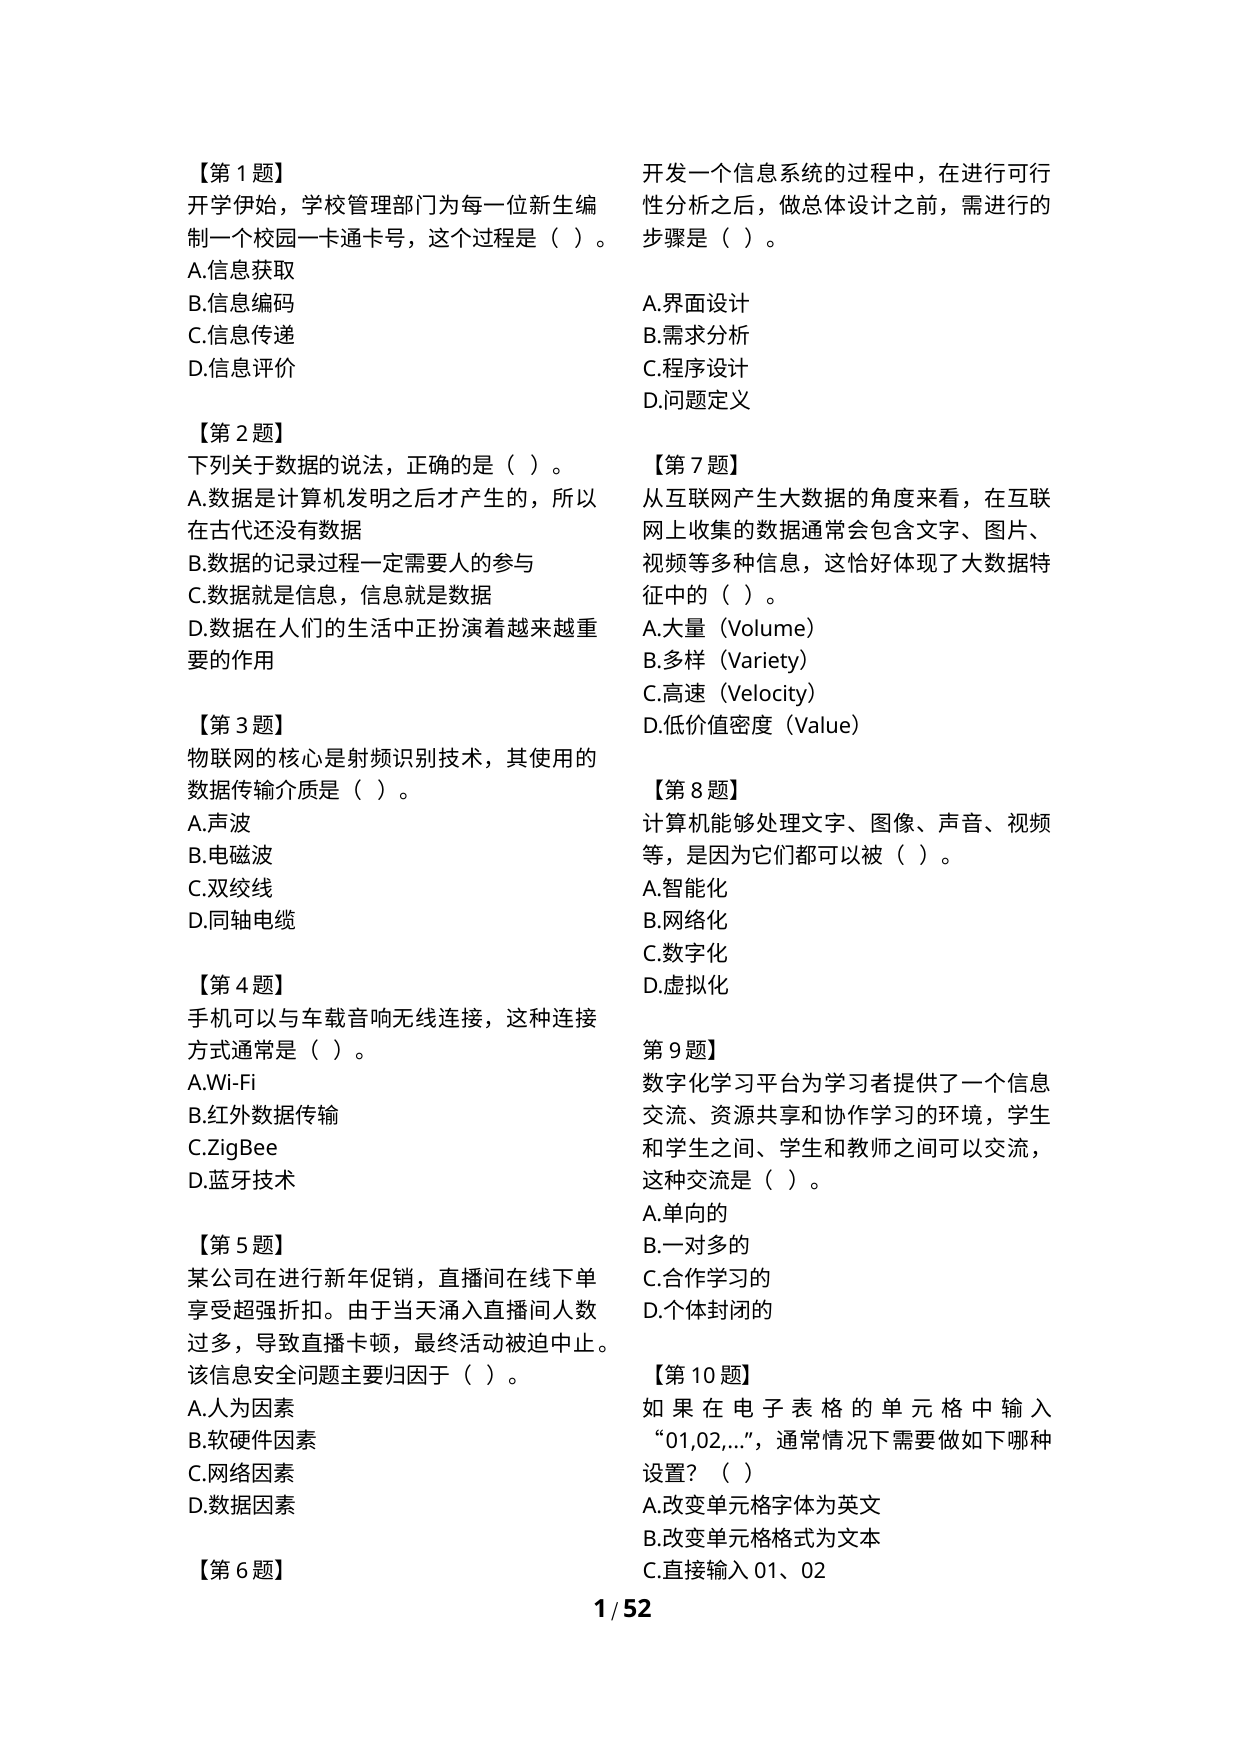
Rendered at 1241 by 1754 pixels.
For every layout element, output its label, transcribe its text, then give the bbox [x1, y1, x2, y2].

text B.红外数据传输 [187, 1098, 598, 1131]
text B.需求分析 [642, 318, 1053, 351]
text B.数据的记录过程一定需要人的参与 [187, 546, 598, 578]
text D.数据因素 [187, 1488, 598, 1521]
text 【第10题】 [642, 1358, 1053, 1391]
text 【第2题】 [187, 416, 598, 448]
text 开学伊始，学校管理部门为每一位新生编制一个校园一卡通卡号，这个过程是（ ）。 [187, 188, 598, 253]
text C.数字化 [642, 936, 1053, 968]
text C.网络因素 [187, 1456, 598, 1488]
text 手机可以与车载音响无线连接，这种连接方式通常是（ ）。 [187, 1001, 598, 1066]
text D.低价值密度（Value） [642, 708, 1053, 741]
text 如果在电子表格的单元格中输入“01,02,...”，通常情况下需要做如下哪种设置？（ ） [642, 1391, 1053, 1488]
text D.同轴电缆 [187, 903, 598, 936]
text 下列关于数据的说法，正确的是（ ）。 [187, 448, 598, 481]
text 物联网的核心是射频识别技术，其使用的数据传输介质是（ ）。 [187, 741, 598, 806]
text B.电磁波 [187, 838, 598, 871]
text 从互联网产生大数据的角度来看，在互联网上收集的数据通常会包含文字、图片、视频等多种信息，这恰好体现了大数据特征中的（ ）。 [642, 481, 1053, 611]
text 【第1题】 [187, 156, 598, 188]
text 【第5题】 [187, 1228, 598, 1261]
text B.信息编码 [187, 286, 598, 318]
text 【第8题】 [642, 773, 1053, 806]
text 第9题】 [642, 1033, 1053, 1066]
text B.多样（Variety） [642, 643, 1053, 676]
text A.数据是计算机发明之后才产生的，所以在古代还没有数据 [187, 481, 598, 546]
text D.虚拟化 [642, 968, 1053, 1001]
text A.单向的 [642, 1196, 1053, 1228]
text C.直接输入01、02 [642, 1553, 1053, 1586]
text C.高速（Velocity） [642, 676, 1053, 708]
text 【第4题】 [187, 968, 598, 1001]
text 数字化学习平台为学习者提供了一个信息交流、资源共享和协作学习的环境，学生和学生之间、学生和教师之间可以交流，这种交流是（ ）。 [642, 1066, 1053, 1196]
text A.改变单元格字体为英文 [642, 1488, 1053, 1521]
text B.软硬件因素 [187, 1423, 598, 1456]
text D.蓝牙技术 [187, 1163, 598, 1196]
text C.合作学习的 [642, 1261, 1053, 1293]
text D.个体封闭的 [642, 1293, 1053, 1326]
text C.程序设计 [642, 351, 1053, 383]
text A.大量（Volume） [642, 611, 1053, 643]
text B.一对多的 [642, 1228, 1053, 1261]
text D.问题定义 [642, 383, 1053, 416]
text C.数据就是信息，信息就是数据 [187, 578, 598, 611]
text 【第3题】 [187, 708, 598, 741]
text A.声波 [187, 806, 598, 838]
text A.人为因素 [187, 1391, 598, 1423]
text 【第7题】 [642, 448, 1053, 481]
text A.智能化 [642, 871, 1053, 903]
text 计算机能够处理文字、图像、声音、视频等，是因为它们都可以被（ ）。 [642, 806, 1053, 871]
text 【第6题】 [187, 1553, 598, 1586]
text 开发一个信息系统的过程中，在进行可行性分析之后，做总体设计之前，需进行的步骤是（ ）。 [642, 156, 1053, 253]
text A.信息获取 [187, 253, 598, 286]
text C.ZigBee [187, 1131, 598, 1163]
text 某公司在进行新年促销，直播间在线下单享受超强折扣。由于当天涌入直播间人数过多，导致直播卡顿，最终活动被迫中止。该信息安全问题主要归因于（ ）。 [187, 1261, 598, 1391]
text C.双绞线 [187, 871, 598, 903]
text B.网络化 [642, 903, 1053, 936]
text D.信息评价 [187, 351, 598, 383]
text D.数据在人们的生活中正扮演着越来越重要的作用 [187, 611, 598, 676]
text B.改变单元格格式为文本 [642, 1521, 1053, 1553]
text A.界面设计 [642, 286, 1053, 318]
text A.Wi-Fi [187, 1066, 598, 1098]
text C.信息传递 [187, 318, 598, 351]
